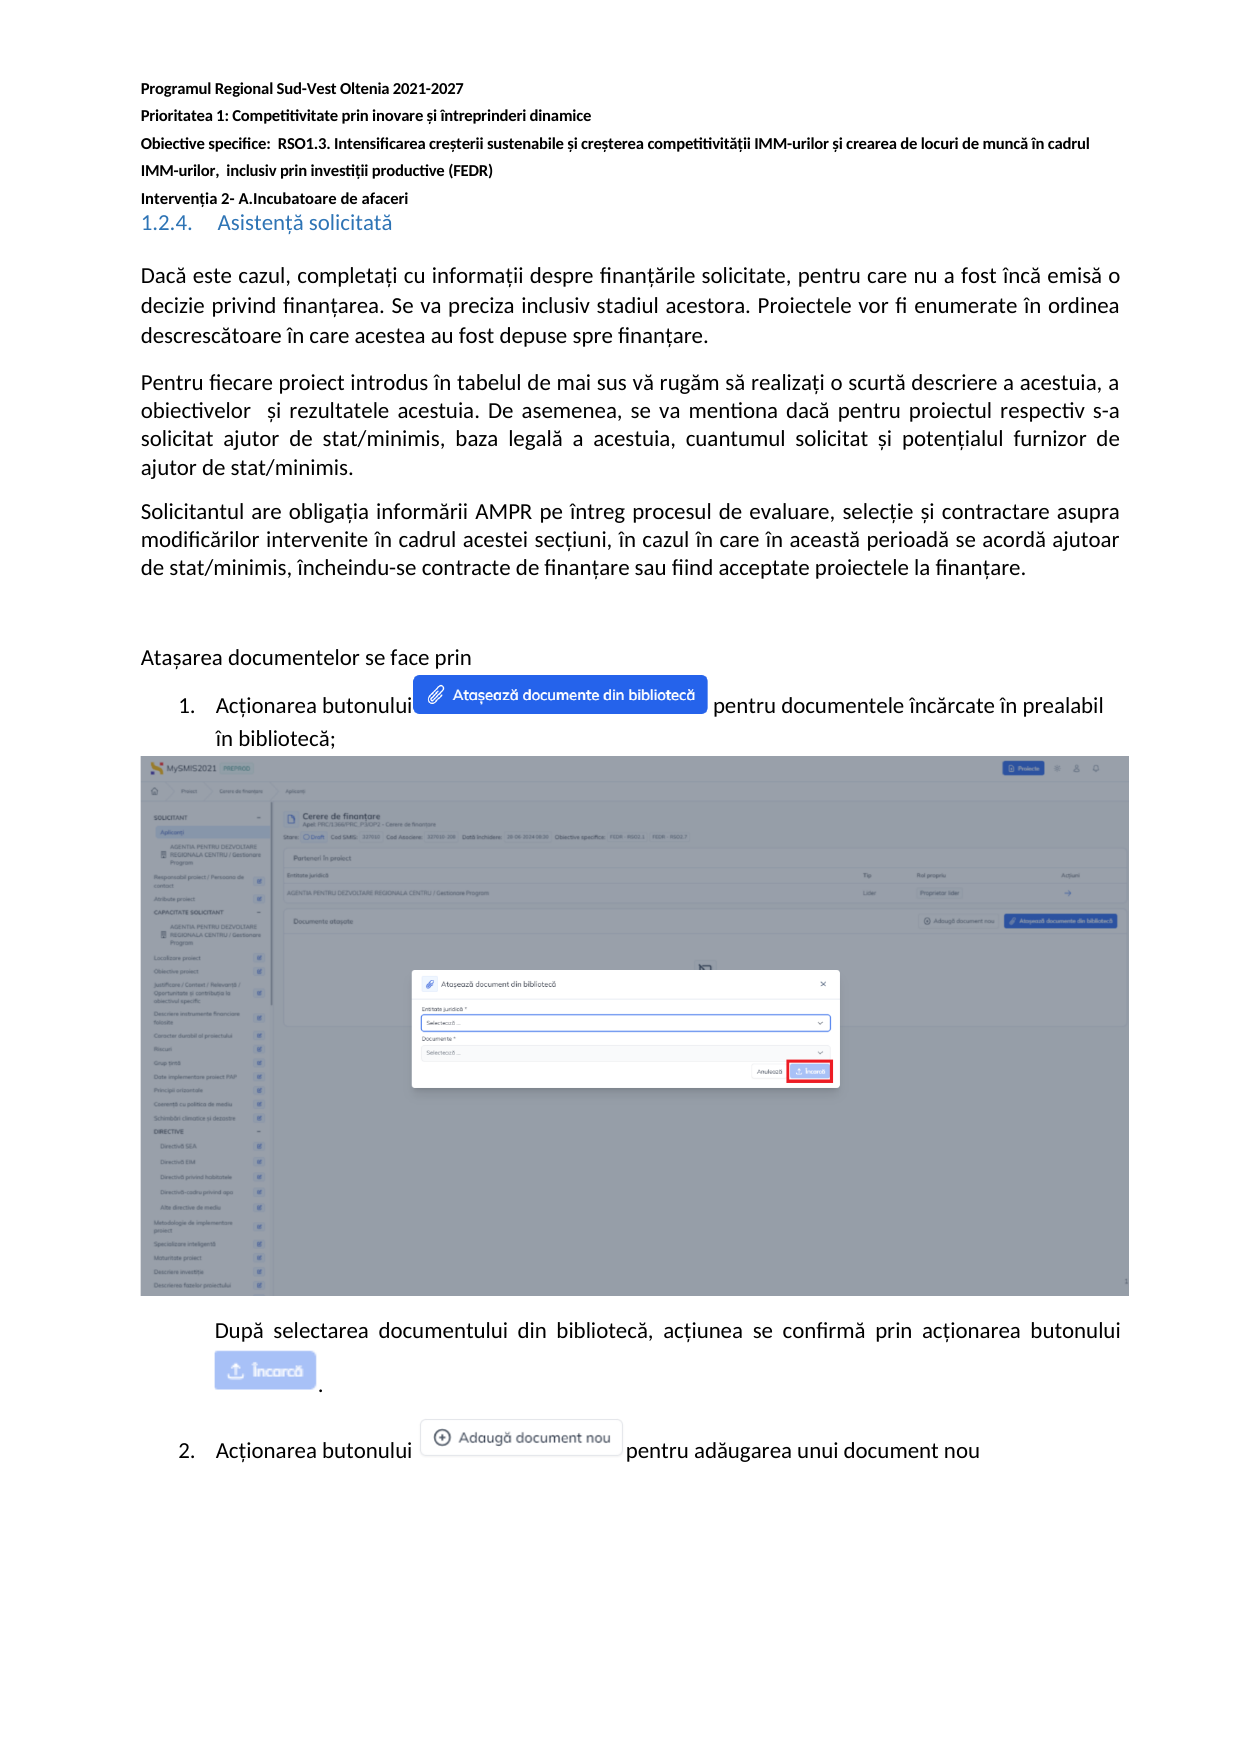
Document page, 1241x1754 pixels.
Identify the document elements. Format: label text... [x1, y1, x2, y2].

subtitle Asistență solicitată [141, 208, 1122, 236]
list Acționarea butonului pentru adăugarea unui document nou [178, 1419, 1122, 1464]
picture [214, 1348, 318, 1393]
list Atașarea documentelor se face prin [141, 643, 1122, 671]
text Pentru fiecare proiect introdus în tabelul de mai sus vă rugăm să realizați o scurtă descriere a acestuia, a obiectivelor și rezultatele acestuia. De asemenea, se va mentiona dacă pentru proiectul respectiv s-a solicitat ajutor de stat/minimis, baza legală a acestuia, cuantumul solicitat și potențialul furnizor de ajutor de stat/minimis. [141, 368, 1122, 481]
text Solicitantul are obligația informării AMPR pe întreg procesul de evaluare, selecție și contractare asupra modificărilor intervenite în cadrul acestei secțiuni, în cazul în care în această perioadă se acordă ajutoar de stat/minimis, încheindu-se contracte de finanțare sau fiind acceptate proiectele la finanțare. [141, 497, 1122, 581]
list Acționarea butonului pentru documentele încărcate în prealabil în bibliotecă; [178, 675, 1122, 752]
text După selectarea documentului din bibliotecă, acțiunea se confirmă prin acționarea butonului . [214, 1316, 1122, 1398]
text Dacă este cazul, completați cu informații despre finanțările solicitate, pentru care nu a fost încă emisă o decizie privind finanțarea. Se va preciza inclusiv stadiul acestora. Proiectele vor fi enumerate în ordinea descrescătoare în care acestea au fost depuse spre finanțare. [141, 261, 1122, 350]
picture [140, 756, 1129, 1296]
